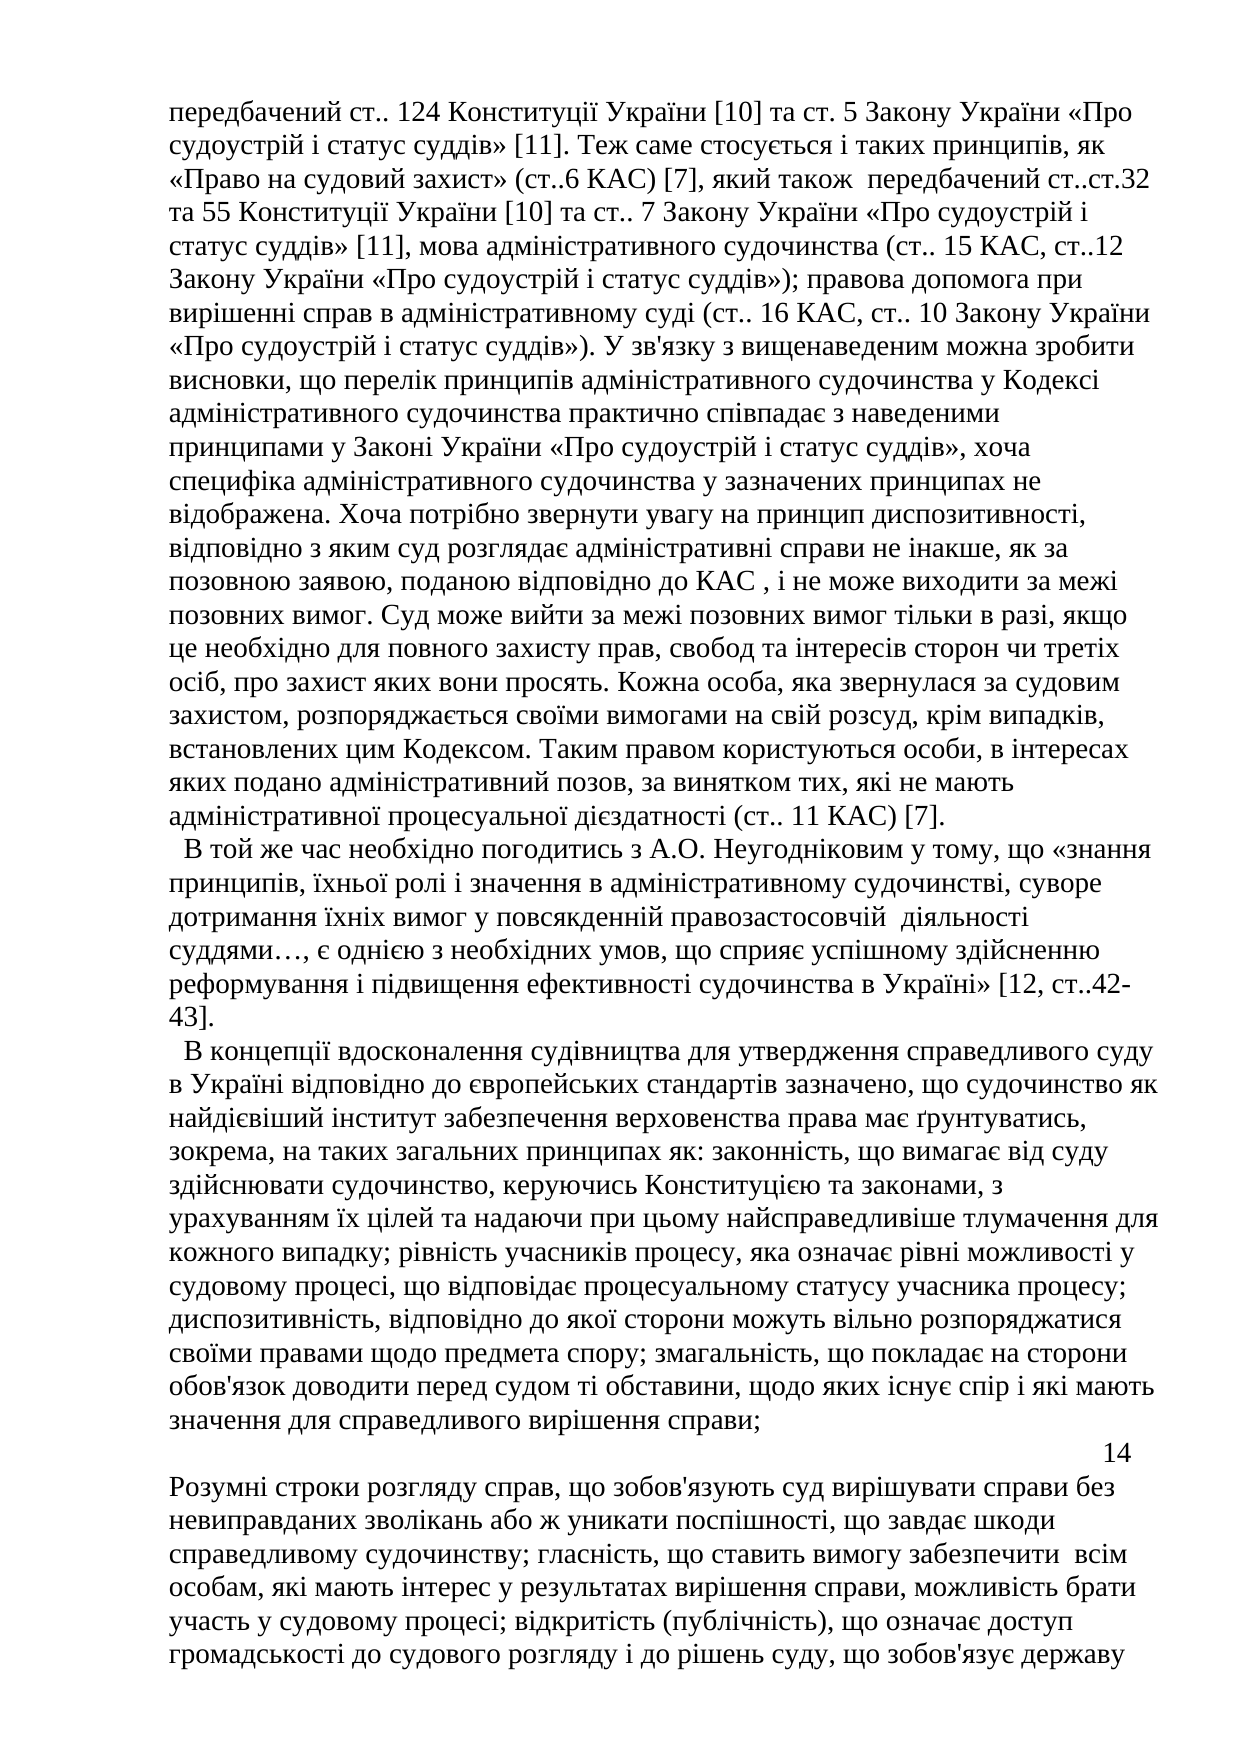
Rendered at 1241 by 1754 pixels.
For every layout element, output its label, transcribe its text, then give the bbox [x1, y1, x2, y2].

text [169, 1469, 1162, 1670]
text 14 [169, 1435, 1162, 1469]
text В концепції вдосконалення судівництва для утвердження справедливого суду в Україні відповідно до європейських стандартів зазначено, що судочинство як найдієвіший інститут забезпечення верховенства права має ґрунтуватись, зокрема, на таких загальних принципах як: законність, що вимагає від суду здійснювати судочинство, керуючись Конституцією та законами, з урахуванням їх цілей та надаючи при цьому найсправедливіше тлумачення для кожного випадку; рівність учасників процесу, яка означає рівні можливості у судовому процесі, що відповідає процесуальному статусу учасника процесу; диспозитивність, відповідно до якої сторони можуть вільно розпоряджатися своїми правами щодо предмета спору; змагальність, що покладає на сторони обов'язок доводити перед судом ті обставини, щодо яких існує спір і які мають значення для справедливого вирішення справи; [169, 1033, 1162, 1435]
text В той же час необхідно погодитись з А.О. Неугодніковим у тому, що «знання принципів, їхньої ролі і значення в адміністративному судочинстві, суворе дотримання їхніх вимог у повсякденній правозастосовчій діяльності суддями…, є однією з необхідних умов, що сприяє успішному здійсненню реформування і підвищення ефективності судочинства в Україні» [12, ст..42-43]. [169, 832, 1162, 1033]
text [169, 94, 1162, 832]
